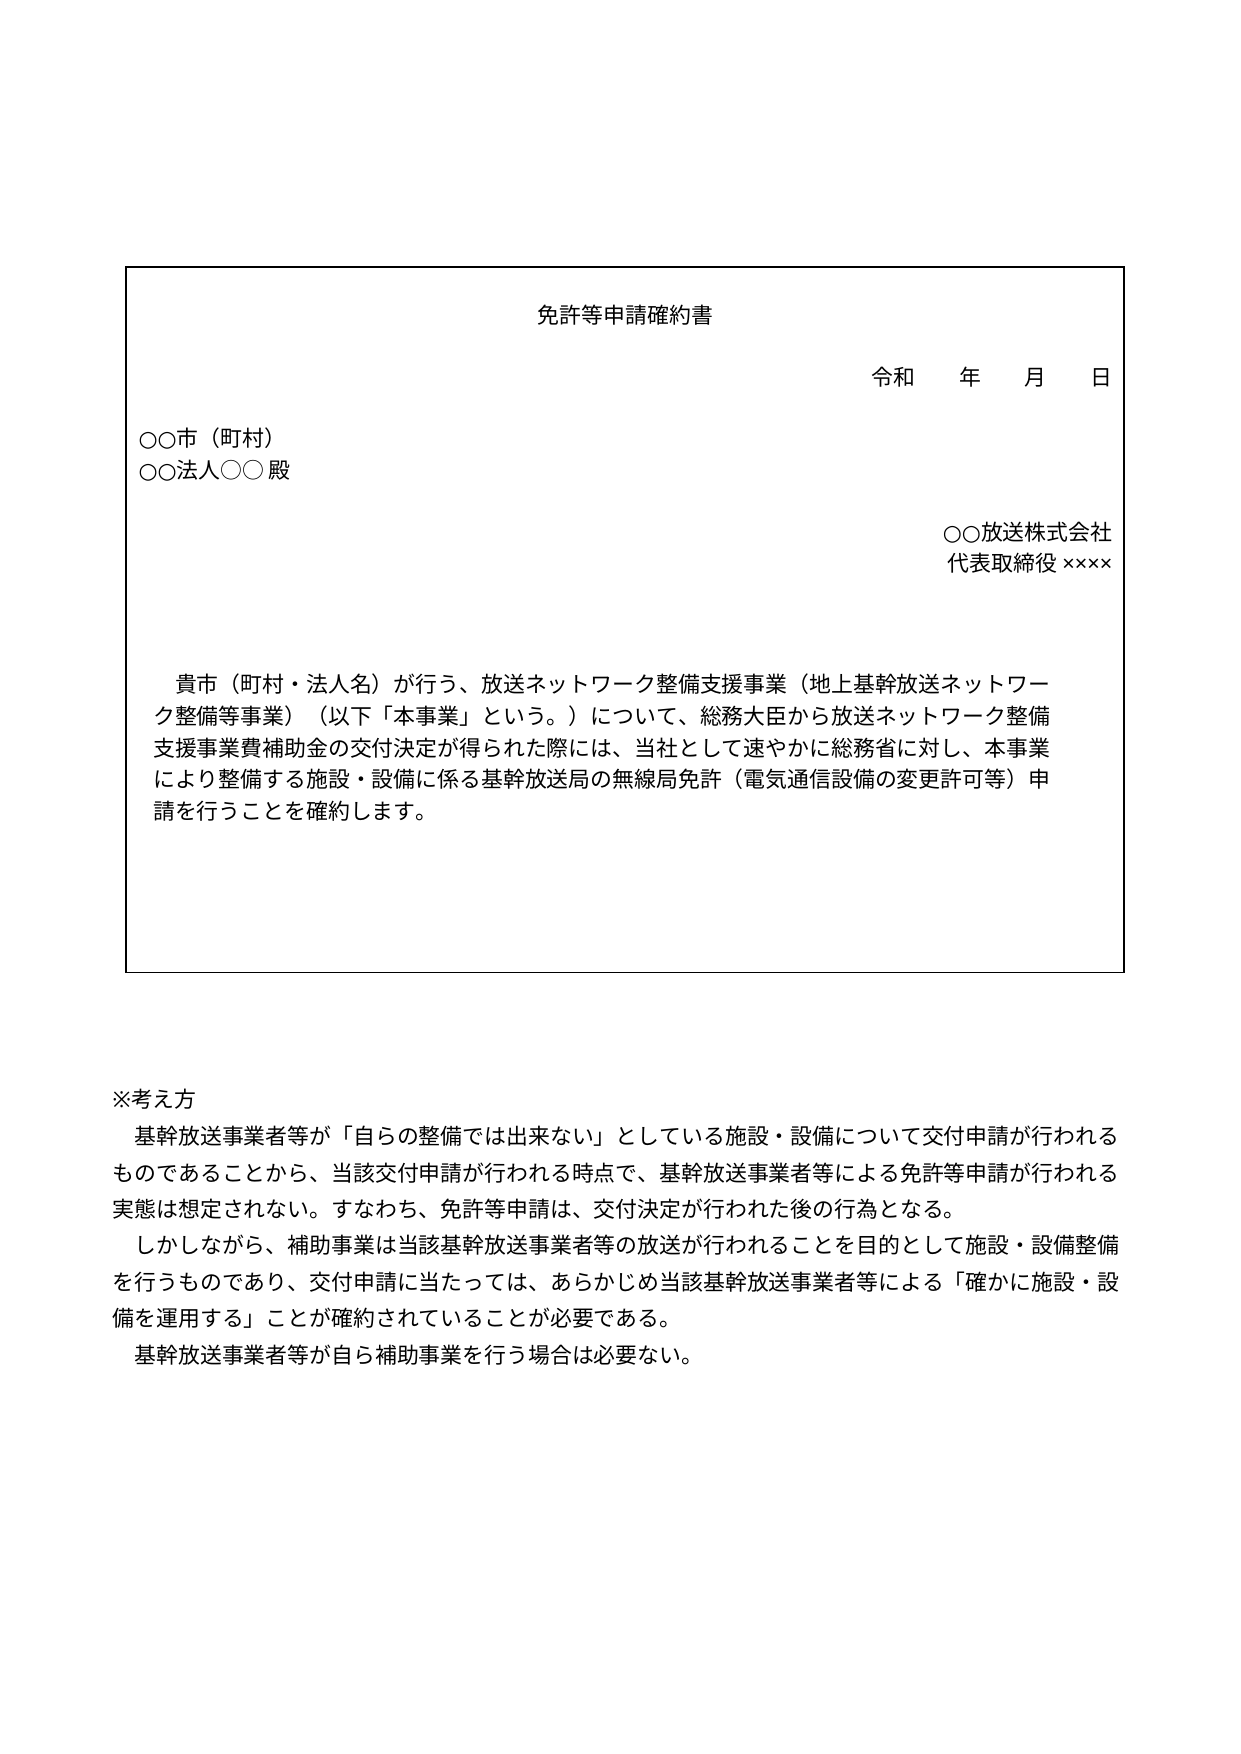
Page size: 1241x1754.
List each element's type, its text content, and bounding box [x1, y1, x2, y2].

text しかしながら、補助事業は当該基幹放送事業者等の放送が行われることを目的として施設・設備整備を行うものであり、交付申請に当たっては、あらかじめ当該基幹放送事業者等による「確かに施設・設備を運用する」ことが確約されていることが必要である。 [112, 1226, 1128, 1335]
text 基幹放送事業者等が自ら補助事業を行う場合は必要ない。 [112, 1335, 1128, 1372]
text ※考え方 [112, 1080, 1128, 1117]
text 基幹放送事業者等が「自らの整備では出来ない」としている施設・設備について交付申請が行われるものであることから、当該交付申請が行われる時点で、基幹放送事業者等による免許等申請が行われる実態は想定されない。すなわち、免許等申請は、交付決定が行われた後の行為となる。 [112, 1117, 1128, 1226]
